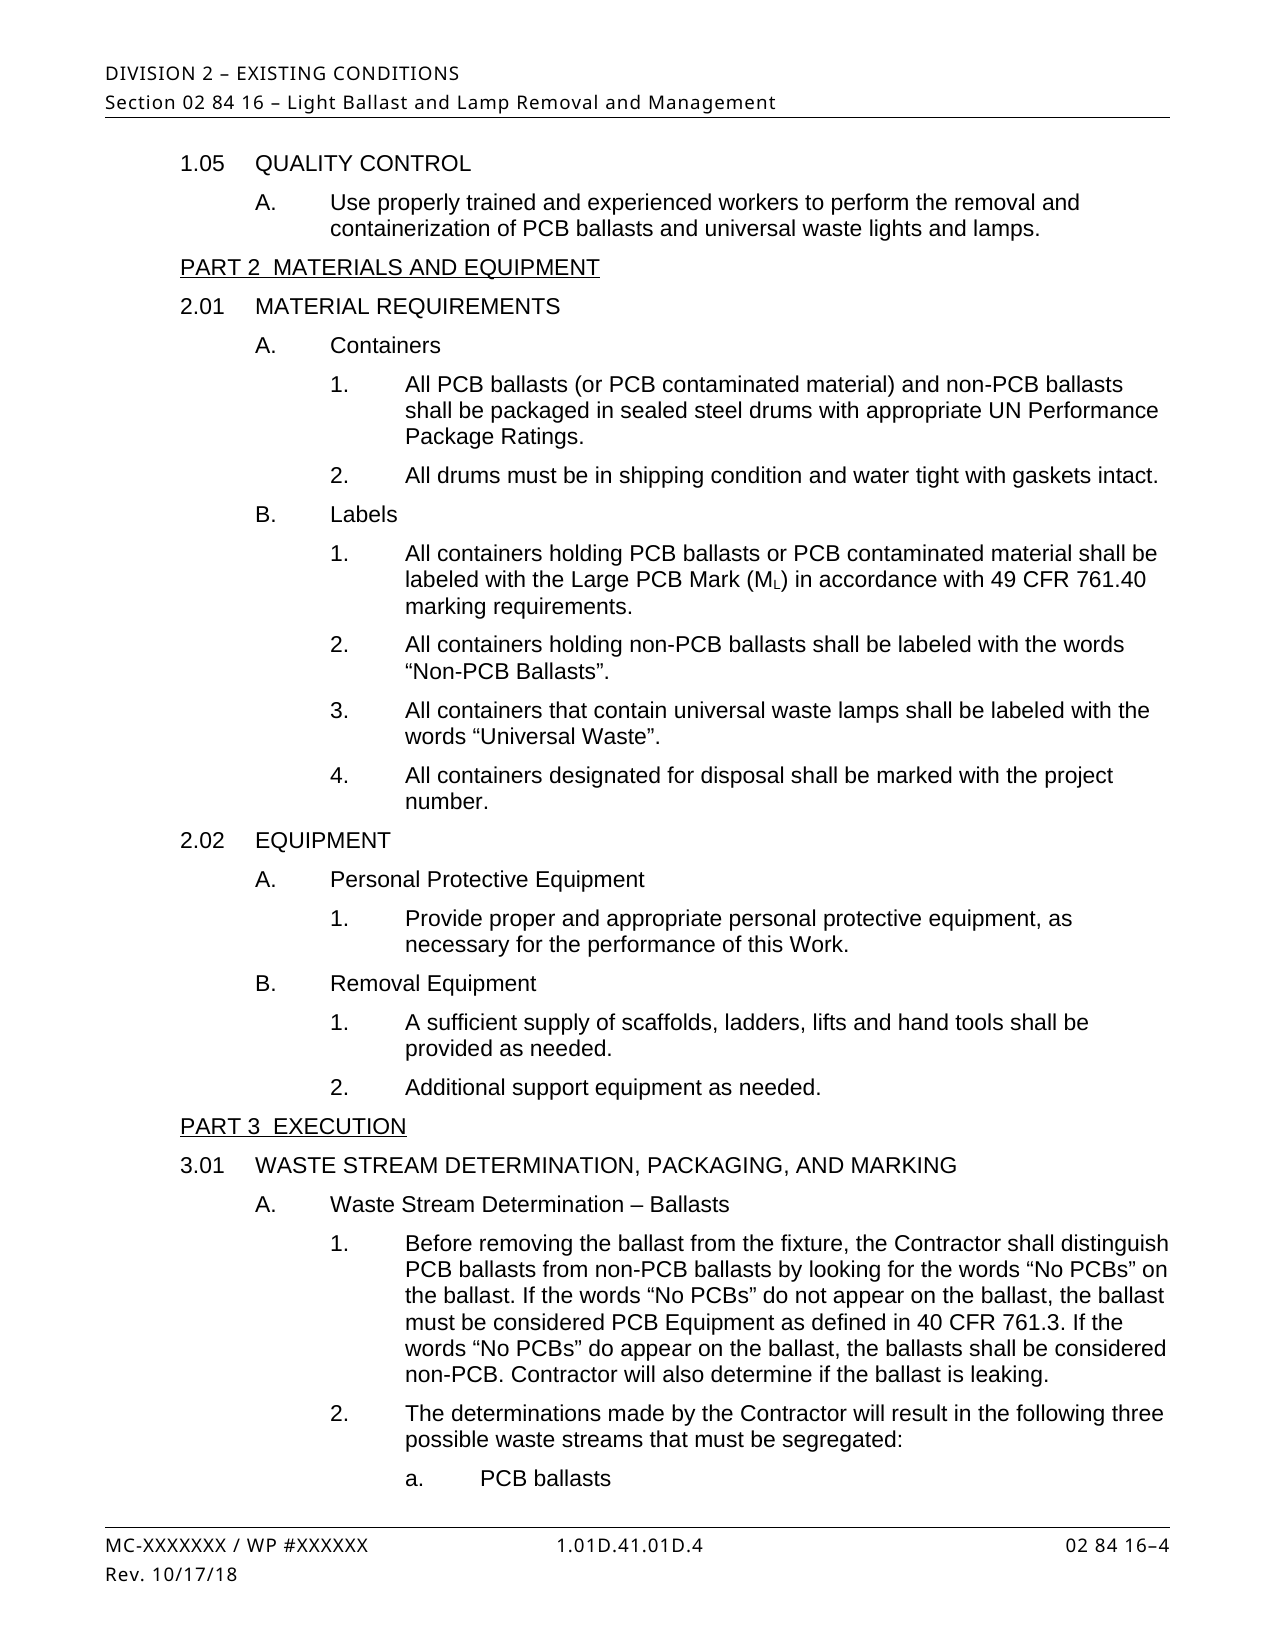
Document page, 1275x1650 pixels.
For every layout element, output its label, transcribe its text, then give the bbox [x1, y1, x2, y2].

list MATERIAL REQUIREMENTS [180, 293, 1170, 319]
list All containers that contain universal waste lamps shall be labeled with the words “Universal Waste”. [330, 697, 1170, 749]
list PCB ballasts [405, 1465, 1170, 1492]
text EXECUTION [180, 1113, 1170, 1139]
list All containers designated for disposal shall be marked with the project number. [330, 762, 1170, 814]
list WASTE STREAM DETERMINATION, PACKAGING, AND MARKING [180, 1152, 1170, 1178]
list Containers [255, 332, 1170, 358]
list EQUIPMENT [180, 827, 1170, 853]
list The determinations made by the Contractor will result in the following three possible waste streams that must be segregated: [330, 1400, 1170, 1453]
list QUALITY CONTROL [180, 150, 1170, 176]
list All drums must be in shipping condition and water tight with gaskets intact. [330, 462, 1170, 488]
list Provide proper and appropriate personal protective equipment, as necessary for the performance of this Work. [330, 905, 1170, 957]
list Removal Equipment [255, 970, 1170, 996]
text MATERIALS AND EQUIPMENT [180, 254, 1170, 280]
list Labels [255, 501, 1170, 527]
list Additional support equipment as needed. [330, 1074, 1170, 1100]
list Use properly trained and experienced workers to perform the removal and containerization of PCB ballasts and universal waste lights and lamps. [255, 189, 1170, 242]
list Personal Protective Equipment [255, 866, 1170, 892]
list Waste Stream Determination – Ballasts [255, 1191, 1170, 1217]
list All containers holding PCB ballasts or PCB contaminated material shall be labeled with the Large PCB Mark (ML) in accordance with 49 CFR 761.40 marking requirements. [330, 540, 1170, 619]
list A sufficient supply of scaffolds, ladders, lifts and hand tools shall be provided as needed. [330, 1009, 1170, 1062]
list Before removing the ballast from the fixture, the Contractor shall distinguish PCB ballasts from non-PCB ballasts by looking for the words “No PCBs” on the ballast. If the words “No PCBs” do not appear on the ballast, the ballast must be considered PCB Equipment as defined in 40 CFR 761.3. If the words “No PCBs” do appear on the ballast, the ballasts shall be considered non-PCB. Contractor will also determine if the ballast is leaking. [330, 1229, 1170, 1388]
list All PCB ballasts (or PCB contaminated material) and non-PCB ballasts shall be packaged in sealed steel drums with appropriate UN Performance Package Ratings. [330, 371, 1170, 450]
list All containers holding non-PCB ballasts shall be labeled with the words “Non-PCB Ballasts”. [330, 631, 1170, 684]
